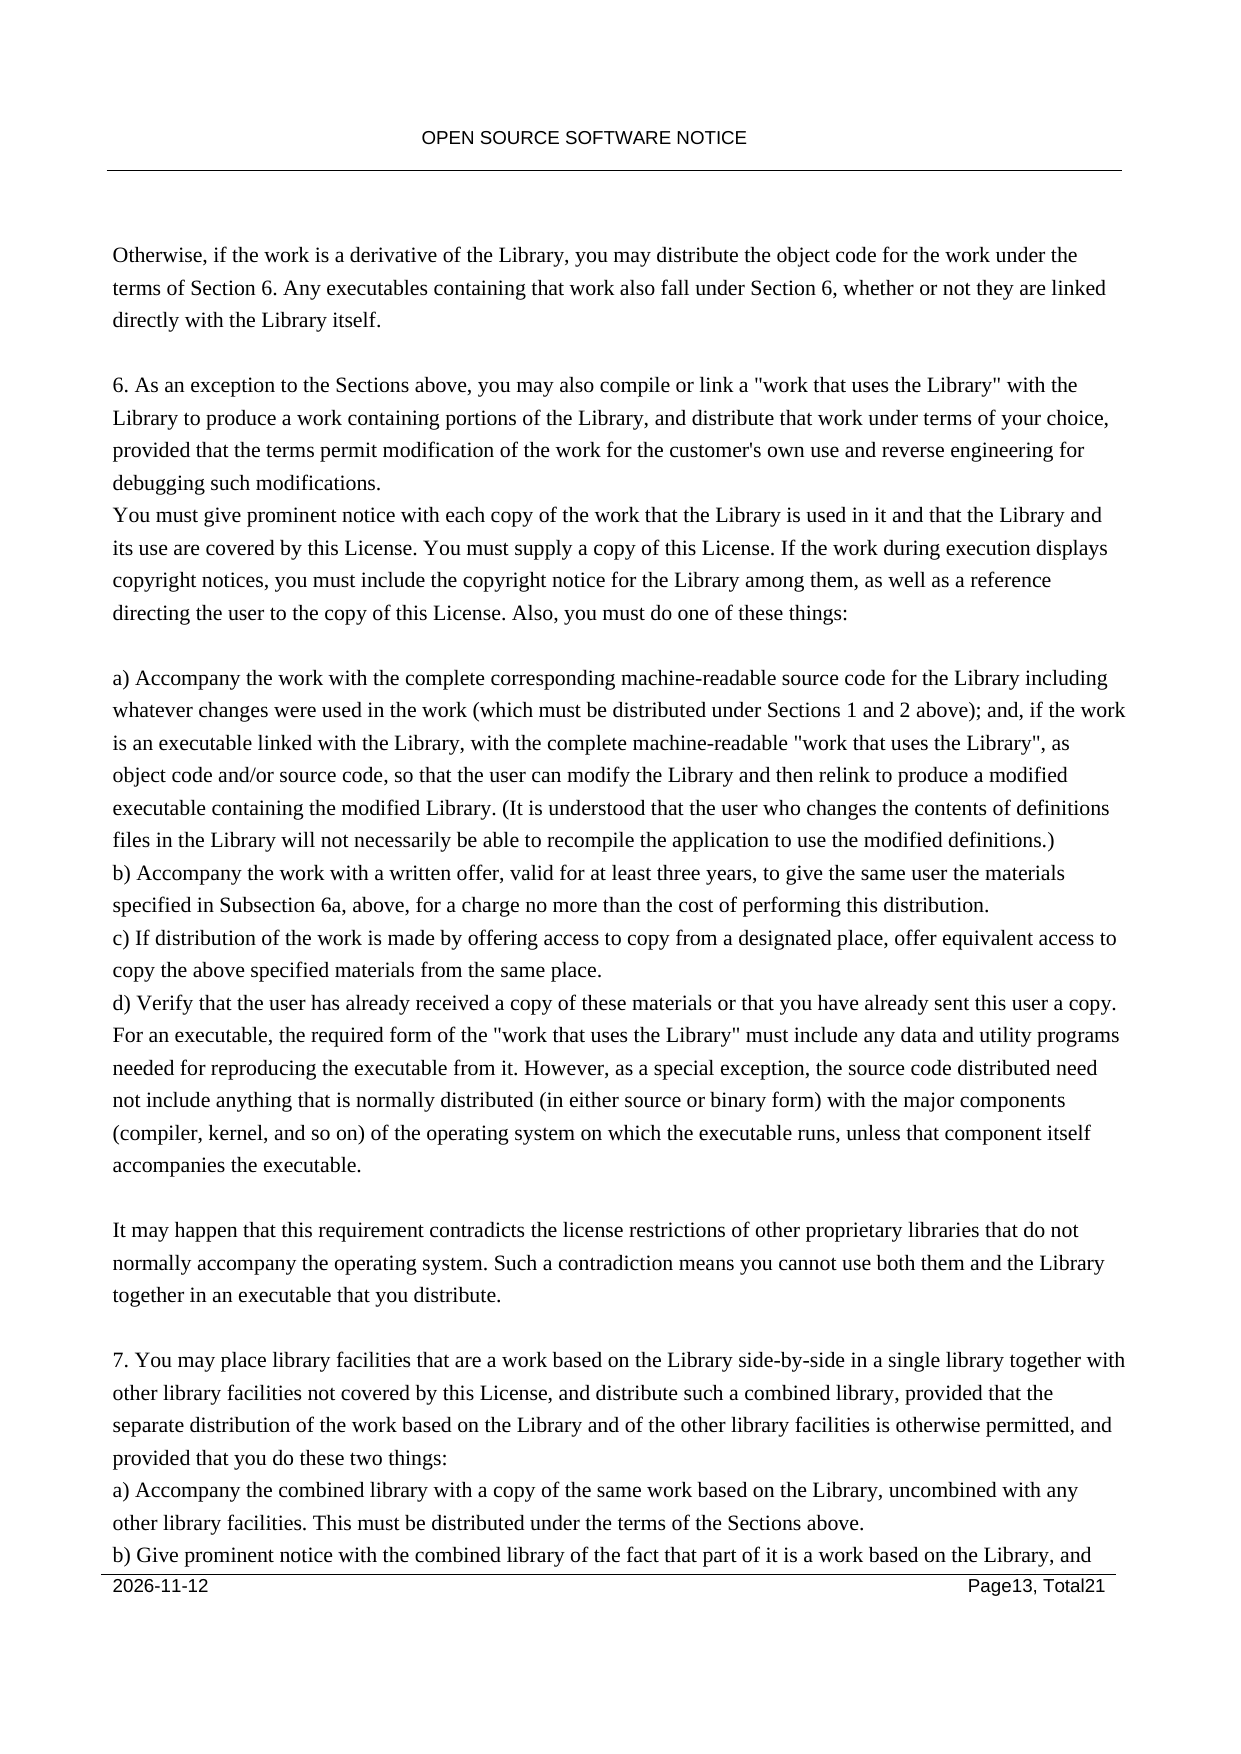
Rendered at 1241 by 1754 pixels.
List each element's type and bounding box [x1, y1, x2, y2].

text [112, 206, 1128, 1571]
